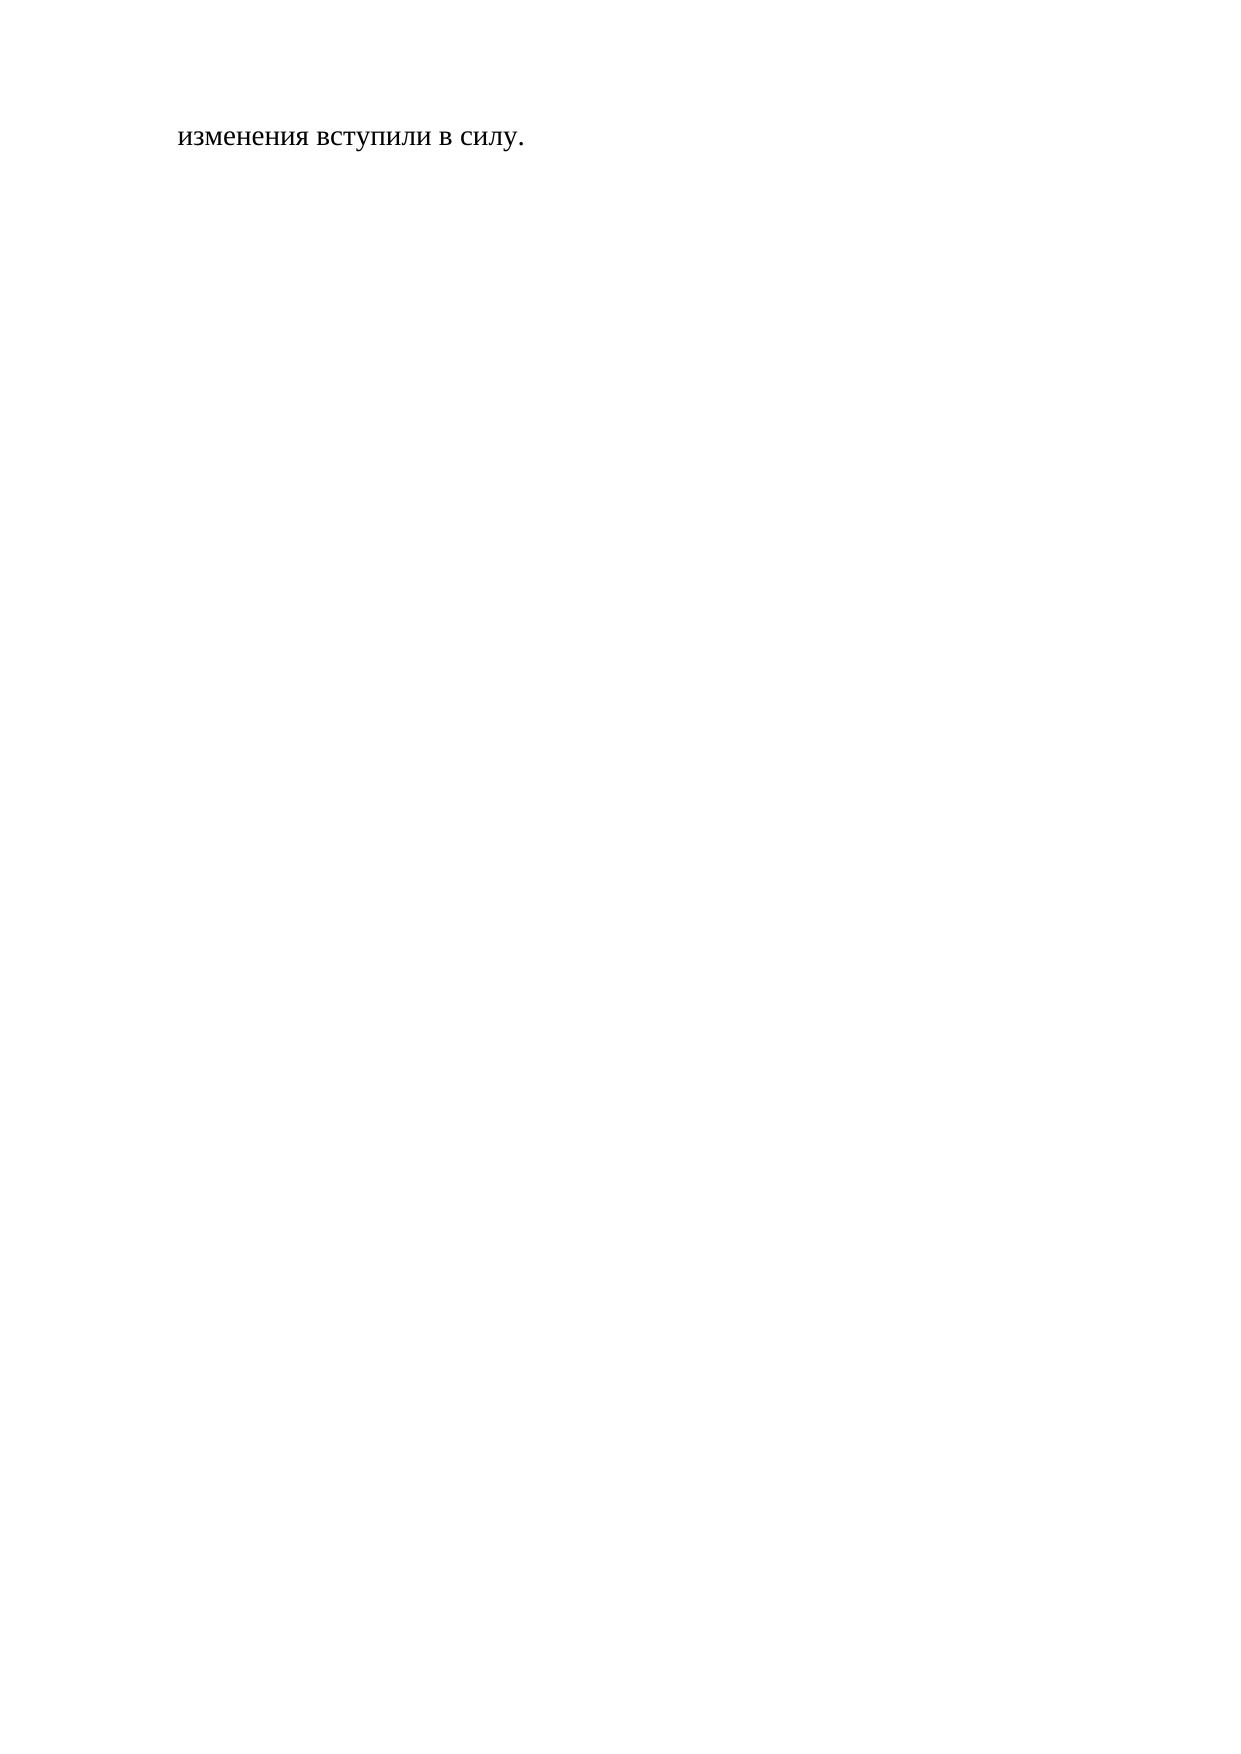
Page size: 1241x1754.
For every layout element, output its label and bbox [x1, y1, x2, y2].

text [177, 118, 1152, 152]
